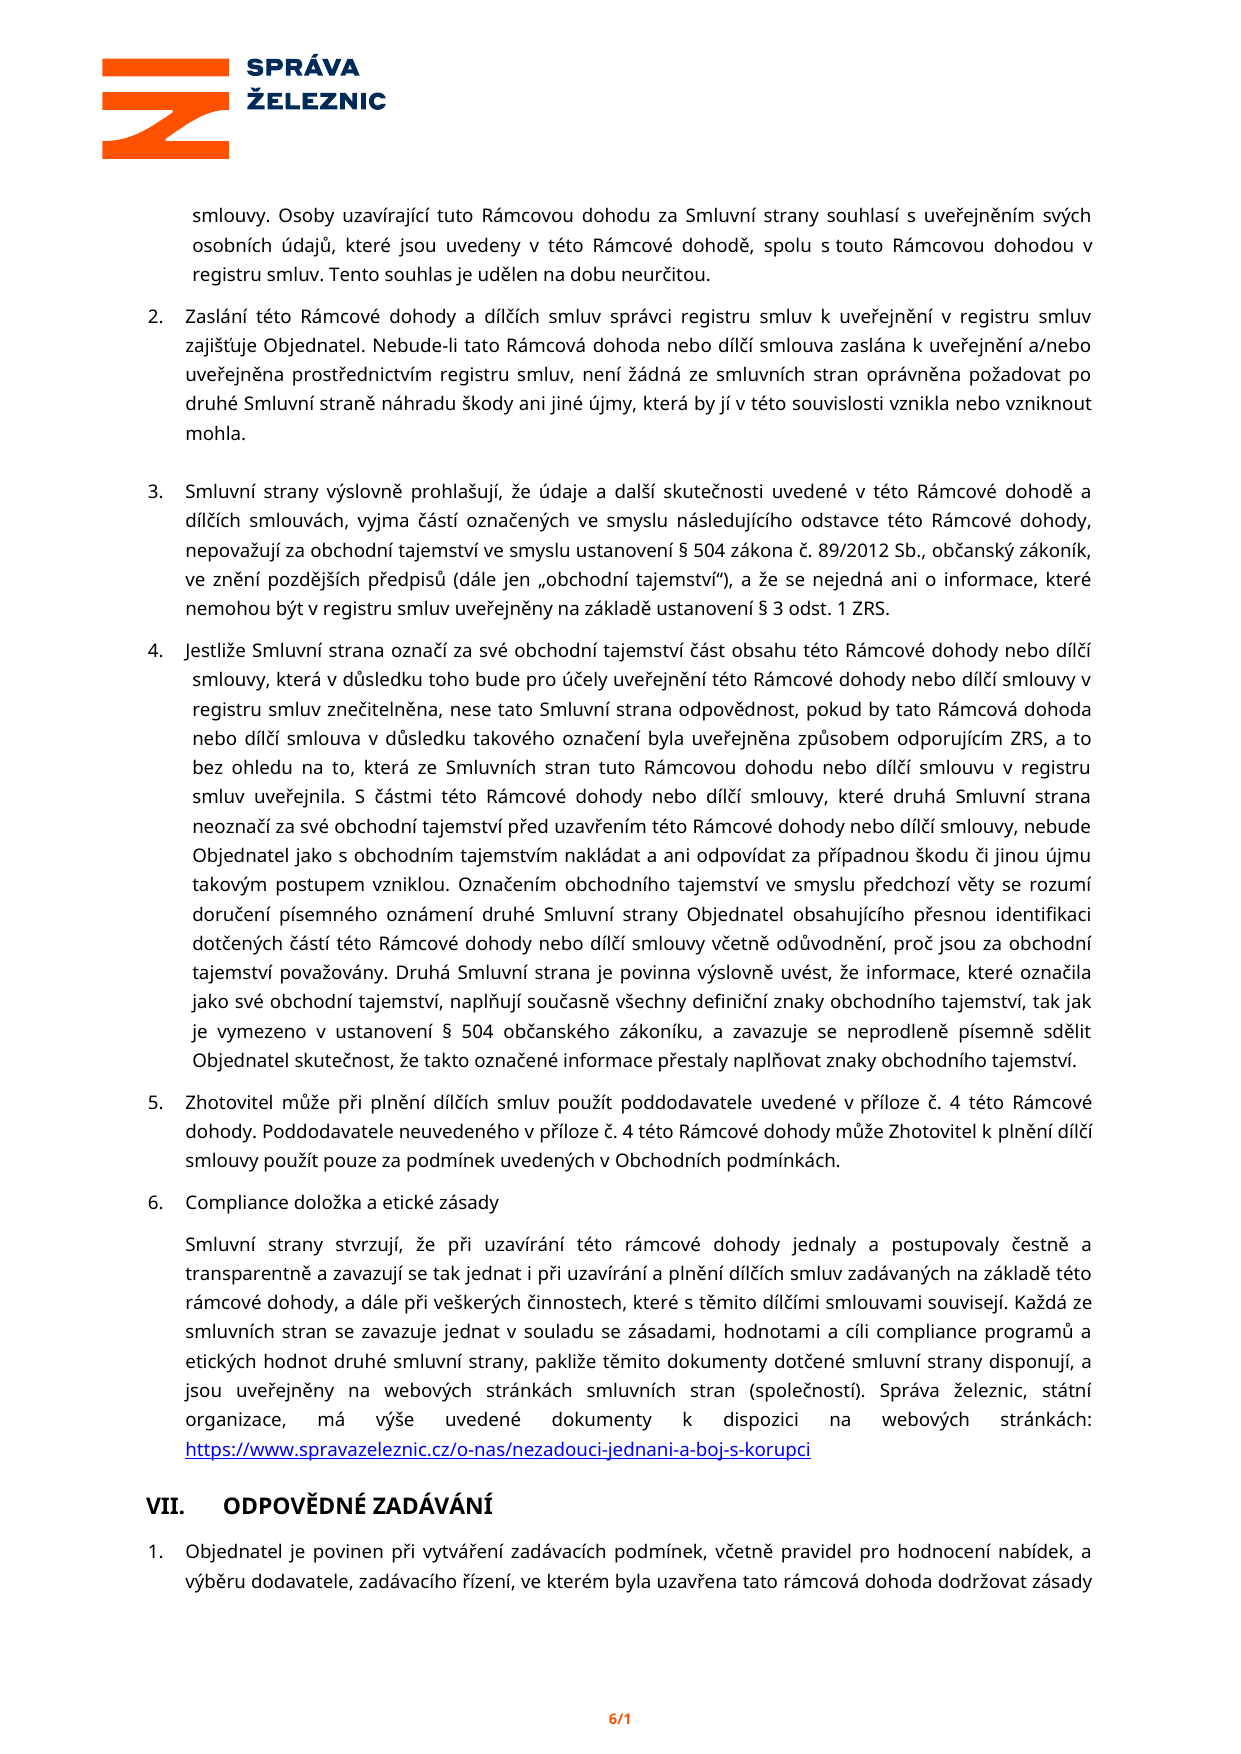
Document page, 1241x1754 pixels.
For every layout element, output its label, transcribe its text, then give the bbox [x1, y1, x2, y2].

list Zaslání této Rámcové dohody a dílčích smluv správci registru smluv k uveřejnění v registru smluv zajišťuje Objednatel. Nebude-li tato Rámcová dohoda nebo dílčí smlouva zaslána k uveřejnění a/nebo uveřejněna prostřednictvím registru smluv, není žádná ze smluvních stran oprávněna požadovat po druhé Smluvní straně náhradu škody ani jiné újmy, která by jí v této souvislosti vznikla nebo vzniknout mohla. [148, 303, 1093, 446]
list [148, 203, 1093, 287]
list Smluvní strany stvrzují, že při uzavírání této rámcové dohody jednaly a postupovaly čestně a transparentně a zavazují se tak jednat i při uzavírání a plnění dílčích smluv zadávaných na základě této rámcové dohody, a dále při veškerých činnostech, které s těmito dílčími smlouvami souvisejí. Každá ze smluvních stran se zavazuje jednat v souladu se zásadami, hodnotami a cíli compliance programů a etických hodnot druhé smluvní strany, pakliže těmito dokumenty dotčené smluvní strany disponují, a jsou uveřejněny na webových stránkách smluvních stran (společností). Správa železnic, státní organizace, má výše uvedené dokumenty k dispozici na webových stránkách: https://www.spravazeleznic.cz/o-nas/nezadouci-jednani-a-boj-s-korupci [185, 1231, 1093, 1461]
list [148, 1539, 1093, 1593]
list Zhotovitel může při plnění dílčích smluv použít poddodavatele uvedené v příloze č. 4 této Rámcové dohody. Poddodavatele neuvedeného v příloze č. 4 této Rámcové dohody může Zhotovitel k plnění dílčí smlouvy použít pouze za podmínek uvedených v Obchodních podmínkách. [148, 1089, 1093, 1173]
list Compliance doložka a etické zásady [148, 1189, 1093, 1215]
list Smluvní strany výslovně prohlašují, že údaje a další skutečnosti uvedené v této Rámcové dohodě a dílčích smlouvách, vyjma částí označených ve smyslu následujícího odstavce této Rámcové dohody, nepovažují za obchodní tajemství ve smyslu ustanovení § 504 zákona č. 89/2012 Sb., občanský zákoník, ve znění pozdějších předpisů (dále jen „obchodní tajemství“), a že se nejedná ani o informace, které nemohou být v registru smluv uveřejněny na základě ustanovení § 3 odst. 1 ZRS. [148, 478, 1093, 621]
list Jestliže Smluvní strana označí za své obchodní tajemství část obsahu této Rámcové dohody nebo dílčí smlouvy, která v důsledku toho bude pro účely uveřejnění této Rámcové dohody nebo dílčí smlouvy v registru smluv znečitelněna, nese tato Smluvní strana odpovědnost, pokud by tato Rámcová dohoda nebo dílčí smlouva v důsledku takového označení byla uveřejněna způsobem odporujícím ZRS, a to bez ohledu na to, která ze Smluvních stran tuto Rámcovou dohodu nebo dílčí smlouvu v registru smluv uveřejnila. S částmi této Rámcové dohody nebo dílčí smlouvy, které druhá Smluvní strana neoznačí za své obchodní tajemství před uzavřením této Rámcové dohody nebo dílčí smlouvy, nebude Objednatel jako s obchodním tajemstvím nakládat a ani odpovídat za případnou škodu či jinou újmu takovým postupem vzniklou. Označením obchodního tajemství ve smyslu předchozí věty se rozumí doručení písemného oznámení druhé Smluvní strany Objednatel obsahujícího přesnou identifikaci dotčených částí této Rámcové dohody nebo dílčí smlouvy včetně odůvodnění, proč jsou za obchodní tajemství považovány. Druhá Smluvní strana je povinna výslovně uvést, že informace, které označila jako své obchodní tajemství, naplňují současně všechny definiční znaky obchodního tajemství, tak jak je vymezeno v ustanovení § 504 občanského zákoníku, a zavazuje se neprodleně písemně sdělit Objednatel skutečnost, že takto označené informace přestaly naplňovat znaky obchodního tajemství. [148, 637, 1093, 1073]
list ODPOVĚDNÉ ZADÁVÁNÍ [185, 1490, 1093, 1521]
